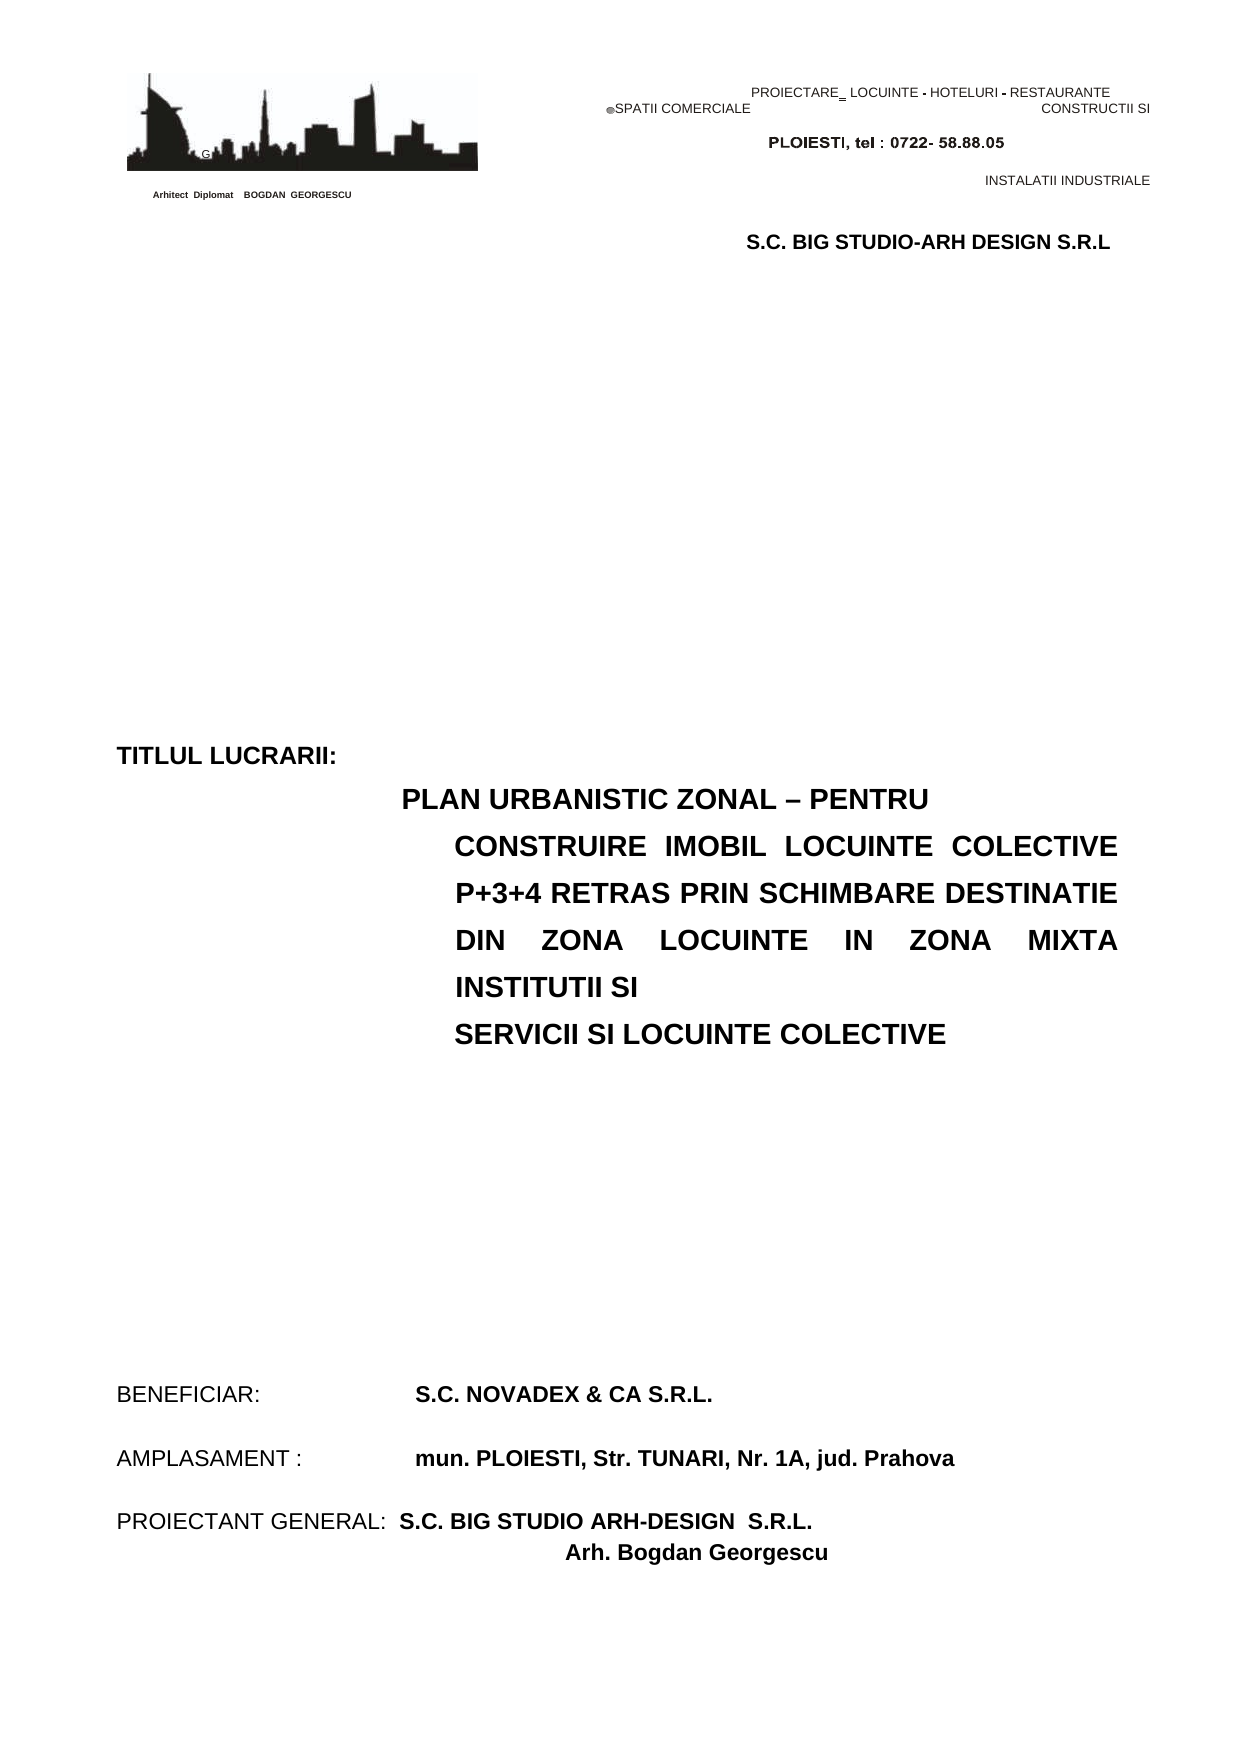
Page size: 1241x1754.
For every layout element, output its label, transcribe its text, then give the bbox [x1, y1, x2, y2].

picture [127, 73, 478, 171]
text CONSTRUIRE IMOBIL LOCUINTE COLECTIVE P+3+4 RETRAS PRIN SCHIMBARE DESTINATIE DIN ZONA LOCUINTE IN ZONA MIXTA INSTITUTII SI [454, 829, 1119, 1003]
text PROIECTARE LOCUINTE HOTELURI RESTAURANTE [478, 84, 1110, 100]
text PLAN URBANISTIC ZONAL – PENTRU [118, 782, 1119, 815]
text PROIECTANT GENERAL: S.C. BIG STUDIO ARH-DESIGN S.R.L. [116, 1508, 1119, 1535]
text AMPLASAMENT : mun. PLOIESTI, Str. TUNARI, Nr. 1A, jud. Prahova [116, 1445, 1175, 1471]
text SERVICII SI LOCUINTE COLECTIVE [454, 1017, 1119, 1051]
text Arh. Bogdan Georgescu [116, 1539, 1175, 1565]
text BENEFICIAR: S.C. NOVADEX & CA S.R.L. [116, 1381, 1175, 1408]
subtitle S.C. BIG STUDIO-ARH DESIGN S.R.L [153, 230, 1110, 254]
text SPATII COMERCIALE CONSTRUCTII SI INSTALATII INDUSTRIALE [153, 101, 1150, 189]
text TITLUL LUCRARII: [116, 741, 1118, 769]
